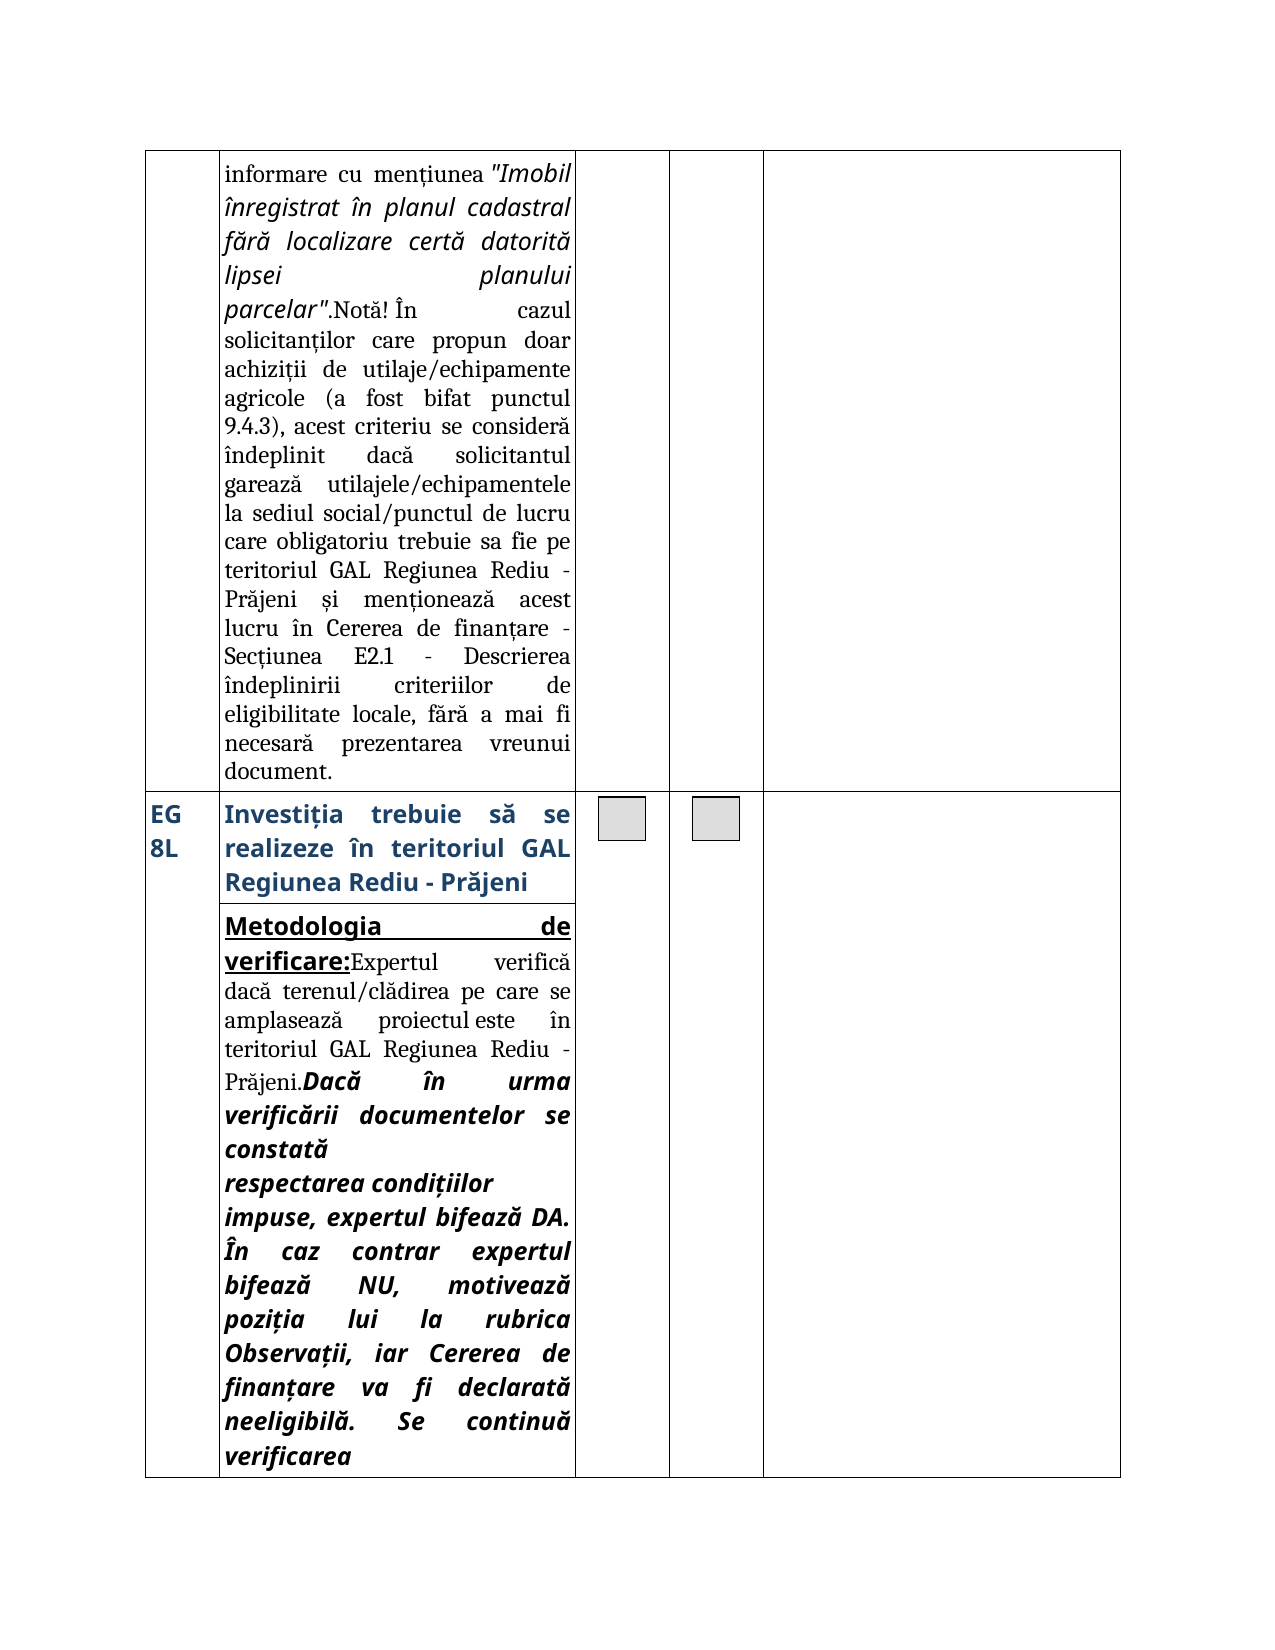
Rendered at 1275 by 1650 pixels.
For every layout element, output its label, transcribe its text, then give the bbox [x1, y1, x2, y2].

table_cell [764, 792, 1120, 1477]
table_cell Investiția trebuie să se realizeze în teritoriul GAL Regiunea Rediu - Prăjeni [220, 792, 575, 903]
table_cell EG 8L [146, 792, 219, 1477]
table_cell [670, 792, 763, 1477]
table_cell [220, 904, 575, 1477]
table_cell [576, 792, 669, 1477]
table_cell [220, 151, 575, 791]
